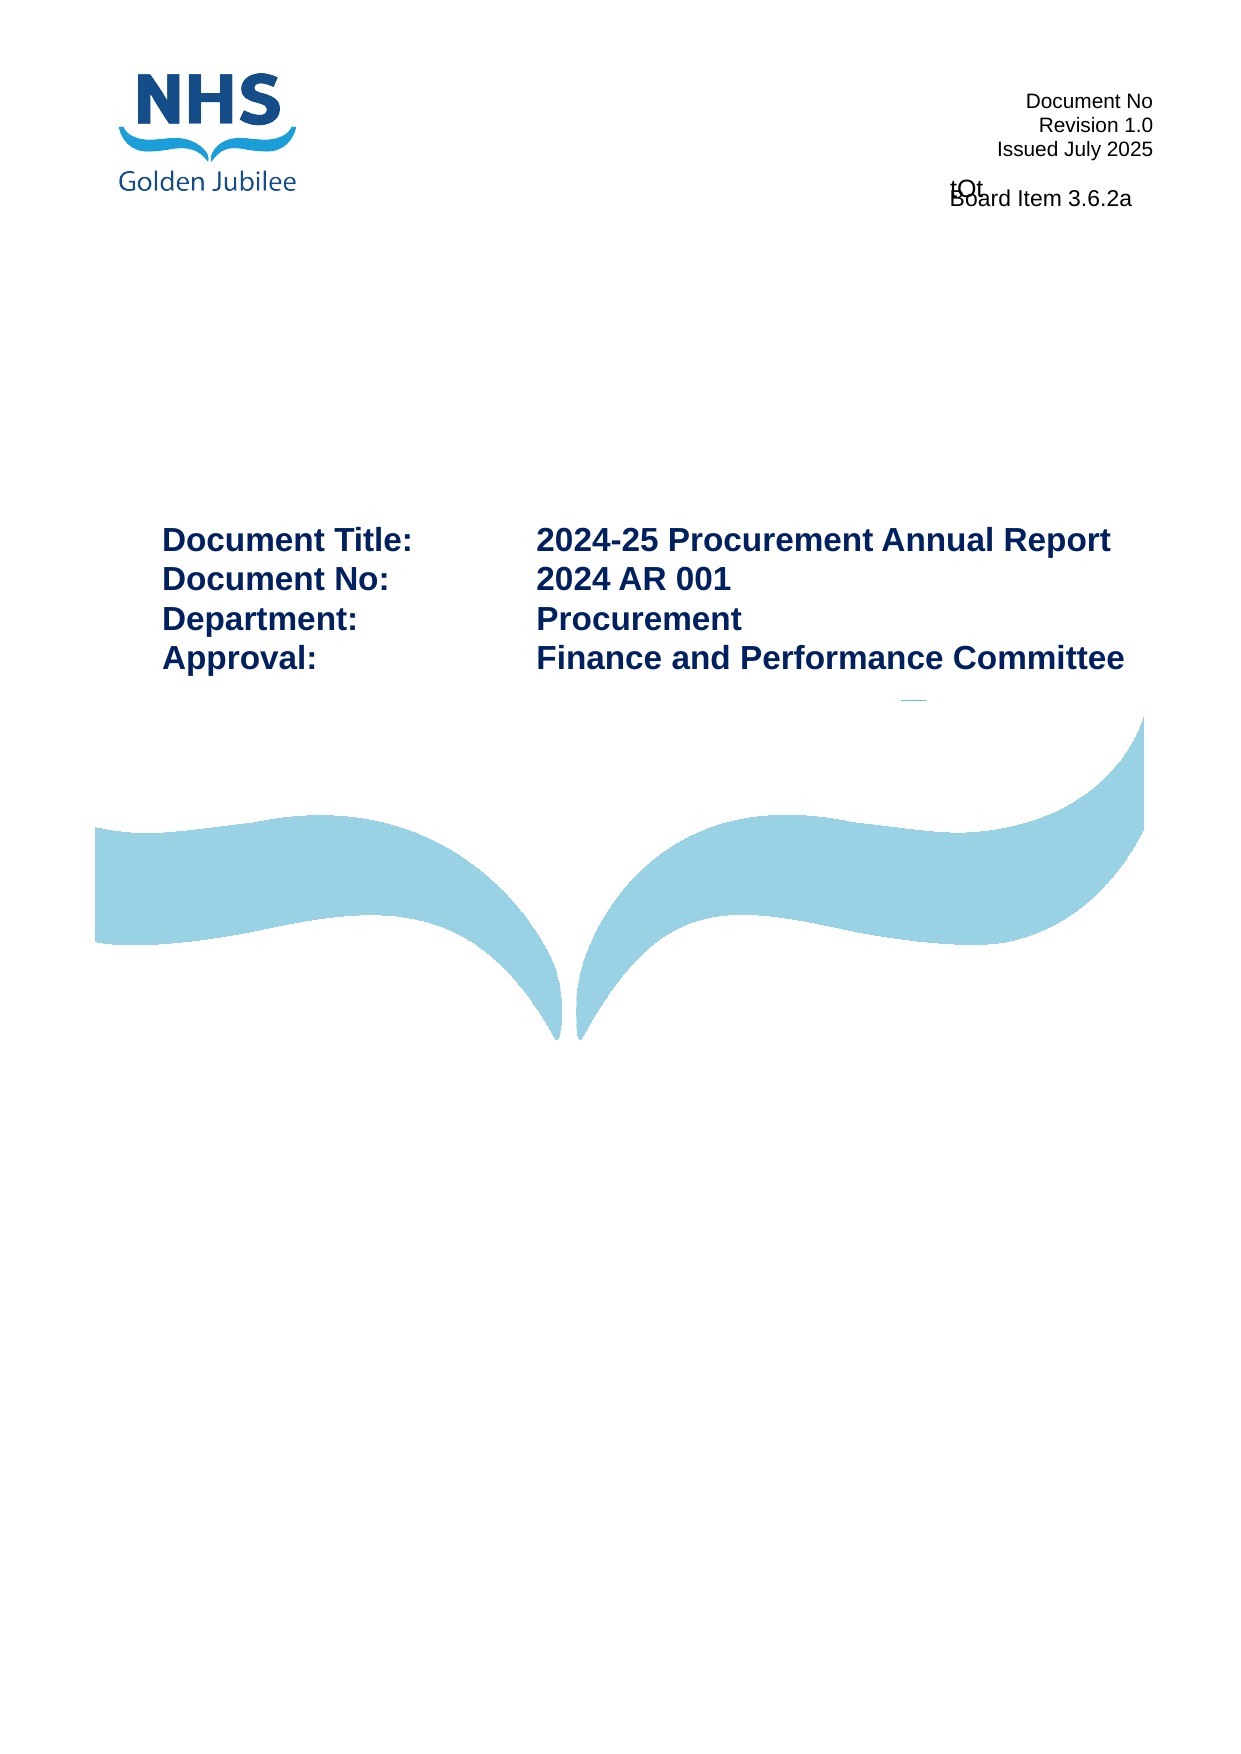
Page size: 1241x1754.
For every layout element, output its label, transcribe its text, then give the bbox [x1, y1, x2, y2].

table_cell Procurement [452, 599, 1163, 637]
table_cell Document No: [77, 559, 451, 598]
table_cell Finance and Performance Committee [452, 638, 1163, 677]
table_cell Department: [77, 599, 451, 637]
table_header Document Title: [77, 520, 451, 558]
table_cell Approval: [77, 638, 451, 677]
table_header 2024-25 Procurement Annual Report [452, 520, 1163, 558]
table_cell 2024 AR 001 [452, 559, 1163, 598]
picture [118, 73, 297, 198]
